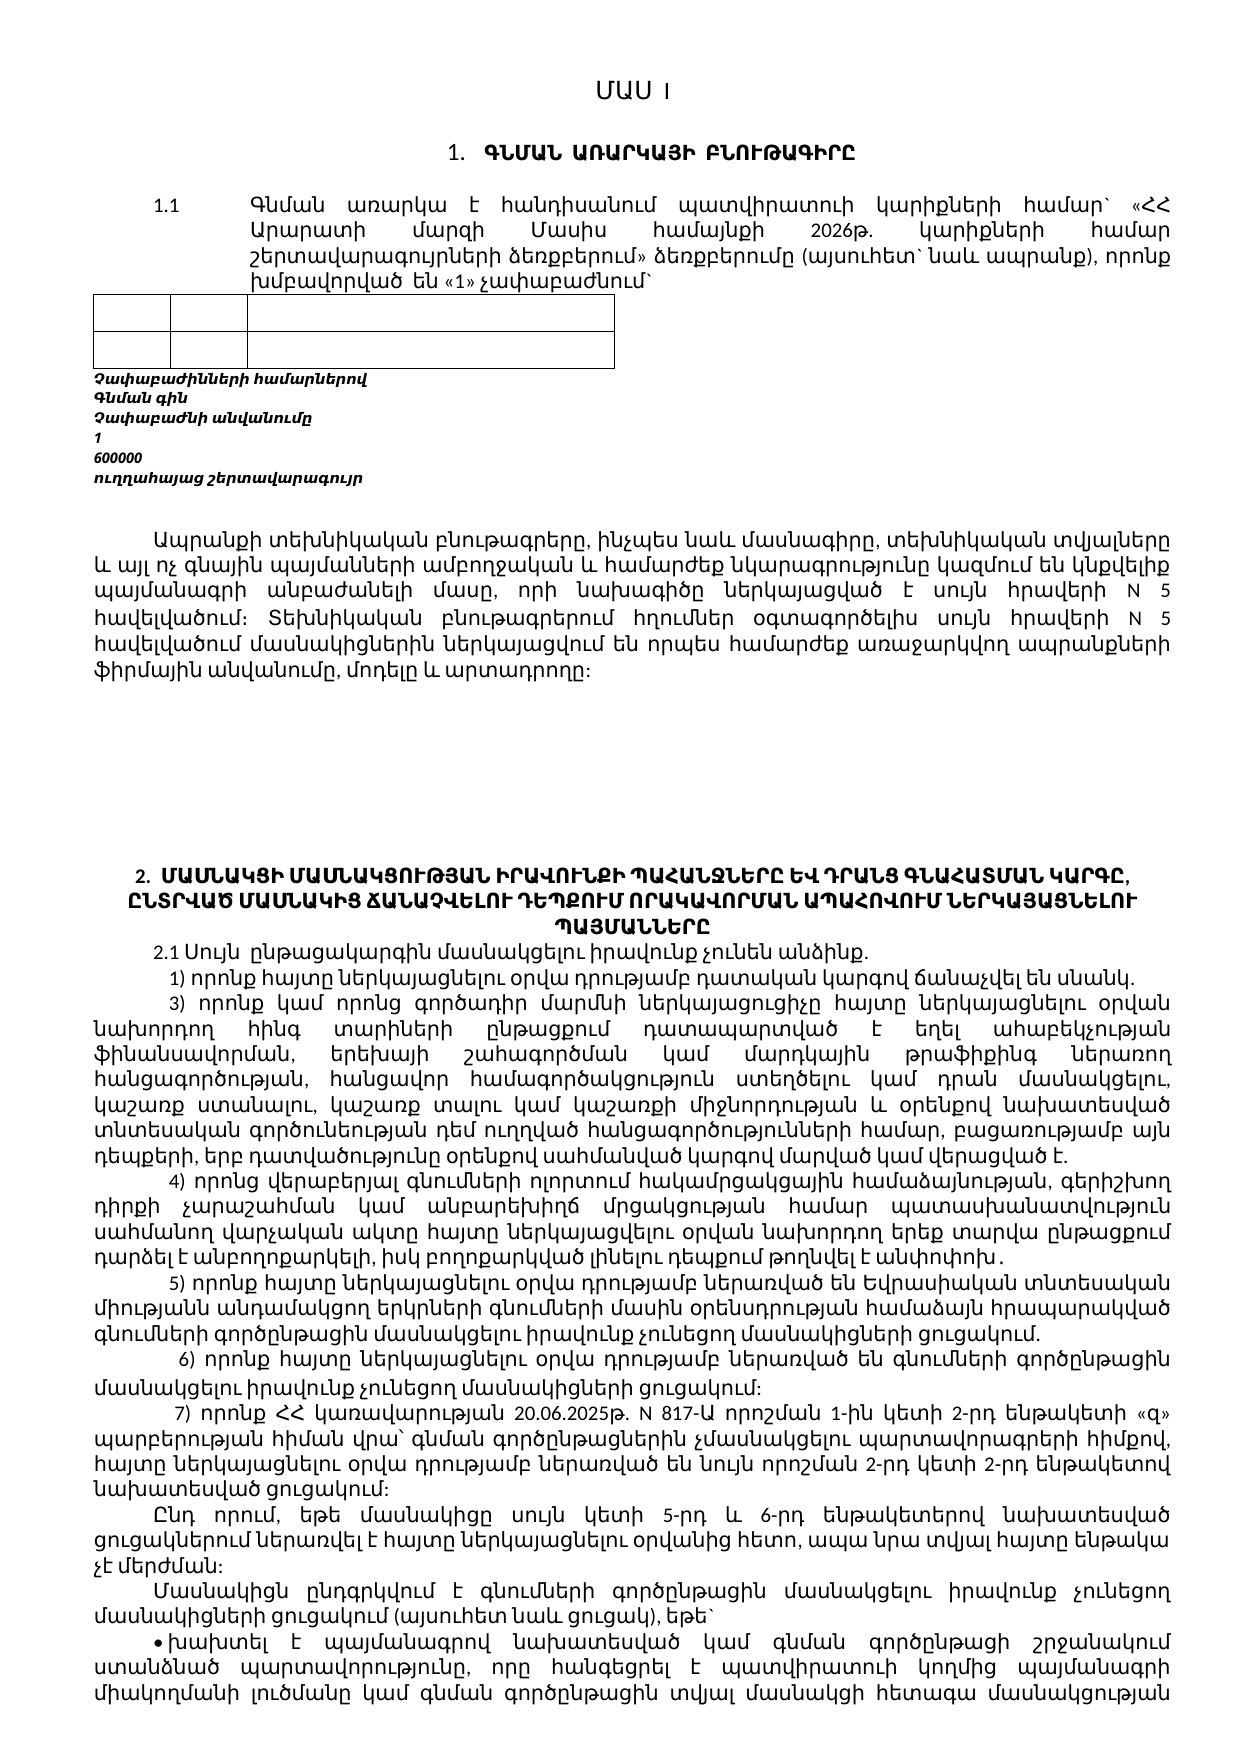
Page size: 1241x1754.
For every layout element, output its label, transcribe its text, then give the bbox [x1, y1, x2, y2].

subtitle Գնման առարկա է հանդիսանում պատվիրատուի կարիքների համար` «ՀՀ Արարատի մարզի Մասիս համայնքի 2026թ. կարիքների համար շերտավարագույրների ձեռքբերում» ձեռքբերումը (այսուհետ` նաև ապրանք), որոնք խմբավորված են «1» չափաբաժնում` [153, 192, 1171, 294]
text 2. ՄԱՍՆԱԿՑԻ ՄԱՍՆԱԿՑՈՒԹՅԱՆ ԻՐԱՎՈՒՆՔԻ ՊԱՀԱՆՋՆԵՐԸ ԵՎ ԴՐԱՆՑ ԳՆԱՀԱՏՄԱՆ ԿԱՐԳԸ, ԸՆՏՐՎԱԾ ՄԱՍՆԱԿԻՑ ՃԱՆԱՉՎԵԼՈՒ ԴԵՊՔՈՒՄ ՈՐԱԿԱՎՈՐՄԱՆ ԱՊԱՀՈՎՈՒՄ ՆԵՐԿԱՅԱՑՆԵԼՈՒ ՊԱՅՄԱՆՆԵՐԸ [94, 863, 1171, 939]
list ԳՆՄԱՆ ԱՌԱՐԿԱՅԻ ԲՆՈՒԹԱԳԻՐԸ [131, 136, 1171, 167]
text 5) որոնք հայտը ներկայացնելու օրվա դրությամբ ներառված են Եվրասիական տնտեսական միությանն անդամակցող երկրների գնումների մասին օրենսդրության համաձայն հրապարակված գնումների գործընթացին մասնակցելու իրավունք չունեցող մասնակիցների ցուցակում. [94, 1270, 1171, 1346]
text 7) որոնք ՀՀ կառավարության 20.06.2025թ. N 817-Ա որոշման 1-ին կետի 2-րդ ենթակետի «զ» պարբերության հիման վրա՝ գնման գործընթացներին չմասնակցելու պարտավորագրերի հիմքով, հայտը ներկայացնելու օրվա դրությամբ ներառված են նույն որոշման 2-րդ կետի 2-րդ ենթակետով նախատեսված ցուցակում: [94, 1400, 1171, 1502]
text Մասնակիցն ընդգրկվում է գնումների գործընթացին մասնակցելու իրավունք չունեցող մասնակիցների ցուցակում (այսուհետ նաև ցուցակ), եթե` [94, 1578, 1171, 1629]
text 6) որոնք հայտը ներկայացնելու օրվա դրությամբ ներառված են գնումների գործընթացին մասնակցելու իրավունք չունեցող մասնակիցների ցուցակում: [94, 1346, 1171, 1400]
text 4) որոնց վերաբերյալ գնումների ոլորտում հակամրցակցային համաձայնության, գերիշխող դիրքի չարաշահման կամ անբարեխիղճ մրցակցության համար պատասխանատվություն սահմանող վարչական ակտը հայտը ներկայացվելու օրվան նախորդող երեք տարվա ընթացքում դարձել է անբողոքարկելի, իսկ բողոքարկված լինելու դեպքում թողնվել է անփոփոխ․ [94, 1168, 1171, 1270]
text 1) որոնք հայտը ներկայացնելու օրվա դրությամբ դատական կարգով ճանաչվել են սնանկ. [94, 965, 1171, 990]
text ՄԱՍ I [94, 75, 1171, 106]
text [94, 1629, 1171, 1705]
text 3) որոնք կամ որոնց գործադիր մարմնի ներկայացուցիչը հայտը ներկայացնելու օրվան նախորդող հինգ տարիների ընթացքում դատապարտված է եղել ահաբեկչության ֆինանսավորման, երեխայի շահագործման կամ մարդկային թրաֆիքինգ ներառող հանցագործության, հանցավոր համագործակցություն ստեղծելու կամ դրան մասնակցելու, կաշառք ստանալու, կաշառք տալու կամ կաշառքի միջնորդության և օրենքով նախատեսված տնտեսական գործունեության դեմ ուղղված հանցագործությունների համար, բացառությամբ այն դեպքերի, երբ դատվածությունը օրենքով սահմանված կարգով մարված կամ վերացված է. [94, 990, 1171, 1168]
text Ընդ որում, եթե մասնակիցը սույն կետի 5-րդ և 6-րդ ենթակետերով նախատեսված ցուցակներում ներառվել է հայտը ներկայացնելու օրվանից հետո, ապա նրա տվյալ հայտը ենթակա չէ մերժման: [94, 1502, 1171, 1578]
text Ապրանքի տեխնիկական բնութագրերը, ինչպես նաև մասնագիրը, տեխնիկական տվյալները և այլ ոչ գնային պայմանների ամբողջական և համարժեք նկարագրությունը կազմում են կնքվելիք պայմանագրի անբաժանելի մասը, որի նախագիծը ներկայացված է սույն հրավերի N 5 հավելվածում։ Տեխնիկական բնութագրերում հղումներ օգտագործելիս սույն հրավերի N 5 հավելվածում մասնակիցներին ներկայացվում են որպես համարժեք առաջարկվող ապրանքների ֆիրմային անվանումը, մոդելը և արտադրողը: [94, 527, 1171, 682]
text 2.1 Սույն ընթացակարգին մասնակցելու իրավունք չունեն անձինք. [94, 939, 1171, 965]
